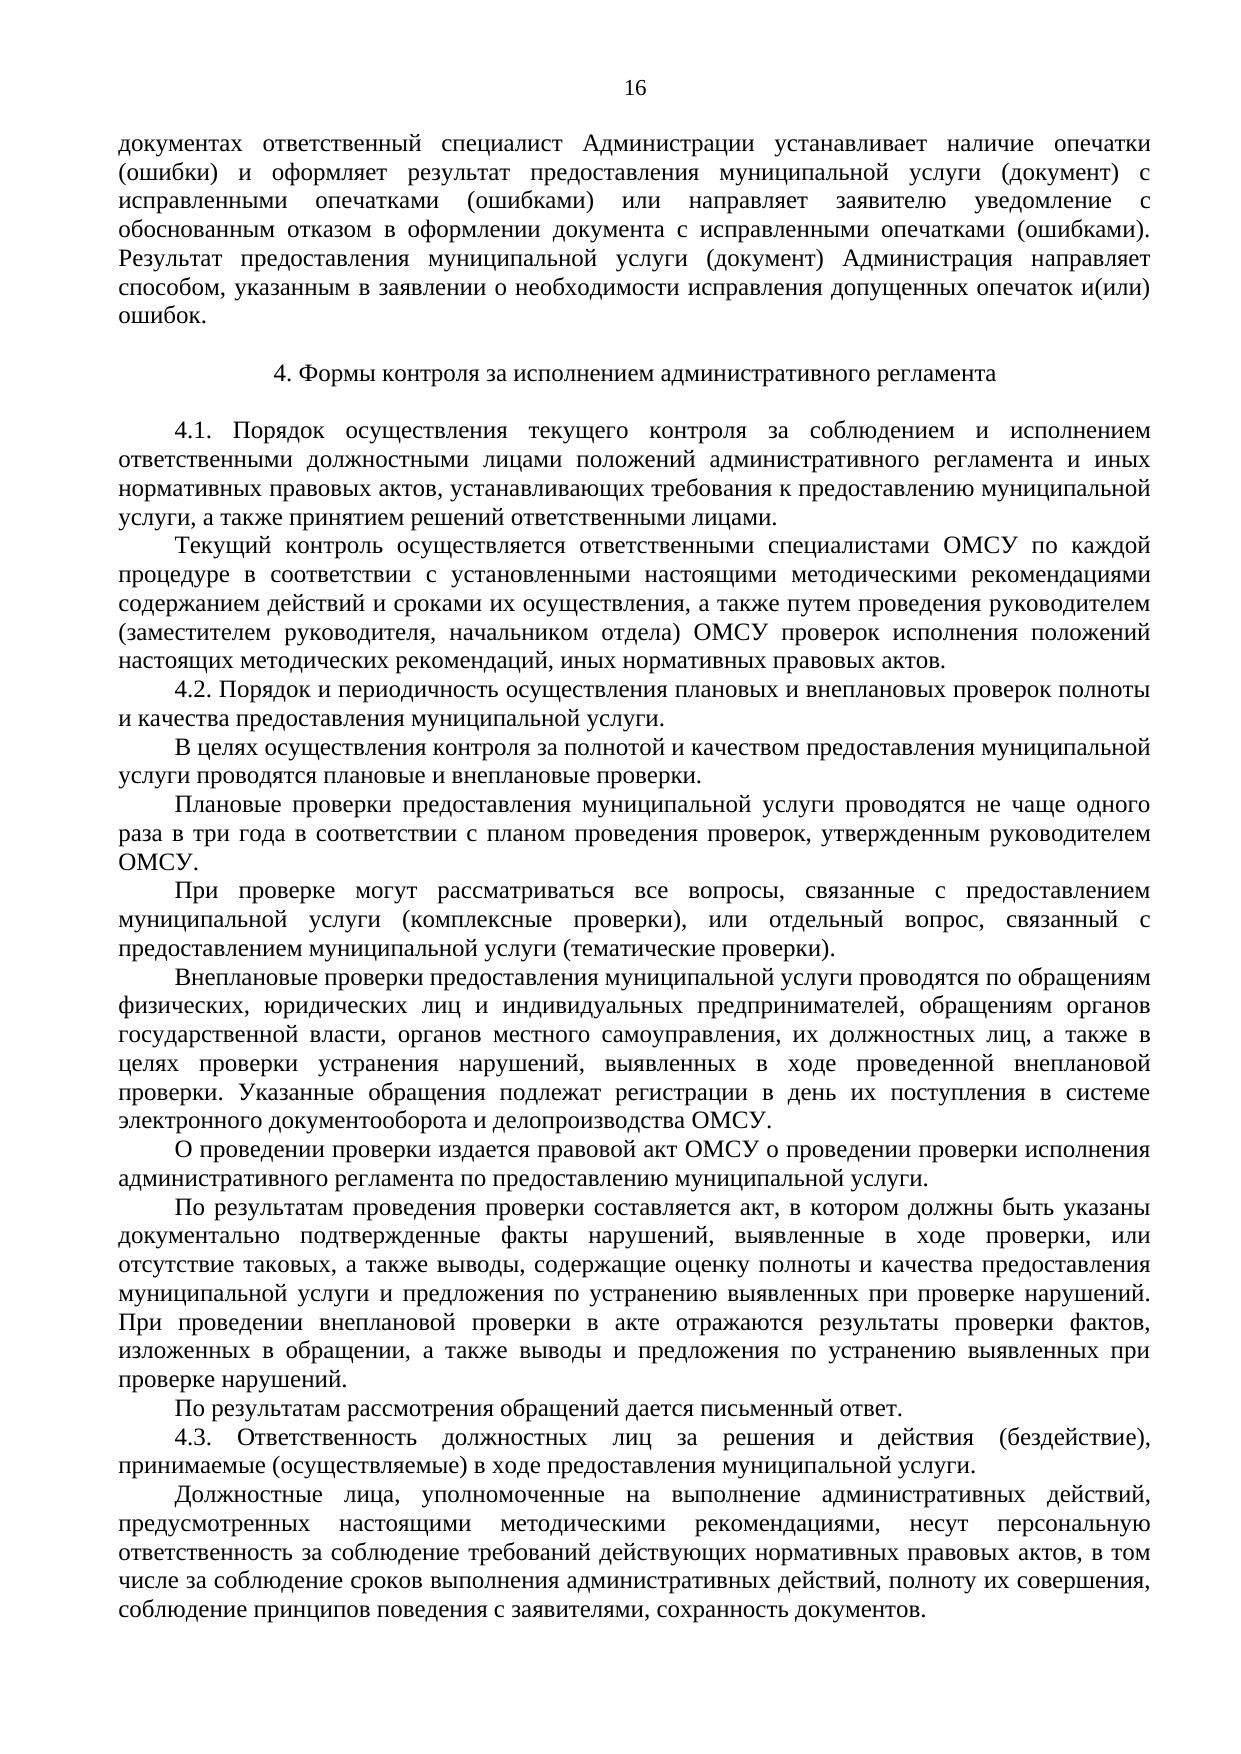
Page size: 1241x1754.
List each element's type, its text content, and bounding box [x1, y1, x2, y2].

text При проверке могут рассматриваться все вопросы, связанные с предоставлением муниципальной услуги (комплексные проверки), или отдельный вопрос, связанный с предоставлением муниципальной услуги (тематические проверки). [118, 876, 1152, 962]
text 4.1. Порядок осуществления текущего контроля за соблюдением и исполнением ответственными должностными лицами положений административного регламента и иных нормативных правовых актов, устанавливающих требования к предоставлению муниципальной услуги, а также принятием решений ответственными лицами. [118, 416, 1152, 531]
text Должностные лица, уполномоченные на выполнение административных действий, предусмотренных настоящими методическими рекомендациями, несут персональную ответственность за соблюдение требований действующих нормативных правовых актов, в том числе за соблюдение сроков выполнения административных действий, полноту их совершения, соблюдение принципов поведения с заявителями, сохранность документов. [118, 1479, 1152, 1623]
text Внеплановые проверки предоставления муниципальной услуги проводятся по обращениям физических, юридических лиц и индивидуальных предпринимателей, обращениям органов государственной власти, органов местного самоуправления, их должностных лиц, а также в целях проверки устранения нарушений, выявленных в ходе проведенной внеплановой проверки. Указанные обращения подлежат регистрации в день их поступления в системе электронного документооборота и делопроизводства ОМСУ. [118, 962, 1152, 1134]
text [118, 128, 1152, 329]
text По результатам рассмотрения обращений дается письменный ответ. [118, 1393, 1152, 1422]
text 4. Формы контроля за исполнением административного регламента [118, 358, 1152, 387]
text 4.3. Ответственность должностных лиц за решения и действия (бездействие), принимаемые (осуществляемые) в ходе предоставления муниципальной услуги. [118, 1422, 1152, 1479]
text О проведении проверки издается правовой акт ОМСУ о проведении проверки исполнения административного регламента по предоставлению муниципальной услуги. [118, 1134, 1152, 1192]
text По результатам проведения проверки составляется акт, в котором должны быть указаны документально подтвержденные факты нарушений, выявленные в ходе проверки, или отсутствие таковых, а также выводы, содержащие оценку полноты и качества предоставления муниципальной услуги и предложения по устранению выявленных при проверке нарушений. При проведении внеплановой проверки в акте отражаются результаты проверки фактов, изложенных в обращении, а также выводы и предложения по устранению выявленных при проверке нарушений. [118, 1192, 1152, 1393]
text Текущий контроль осуществляется ответственными специалистами ОМСУ по каждой процедуре в соответствии с установленными настоящими методическими рекомендациями содержанием действий и сроками их осуществления, а также путем проведения руководителем (заместителем руководителя, начальником отдела) ОМСУ проверок исполнения положений настоящих методических рекомендаций, иных нормативных правовых актов. [118, 531, 1152, 674]
text 4.2. Порядок и периодичность осуществления плановых и внеплановых проверок полноты и качества предоставления муниципальной услуги. [118, 674, 1152, 732]
text В целях осуществления контроля за полнотой и качеством предоставления муниципальной услуги проводятся плановые и внеплановые проверки. [118, 732, 1152, 789]
text Плановые проверки предоставления муниципальной услуги проводятся не чаще одного раза в три года в соответствии с планом проведения проверок, утвержденным руководителем ОМСУ. [118, 789, 1152, 876]
